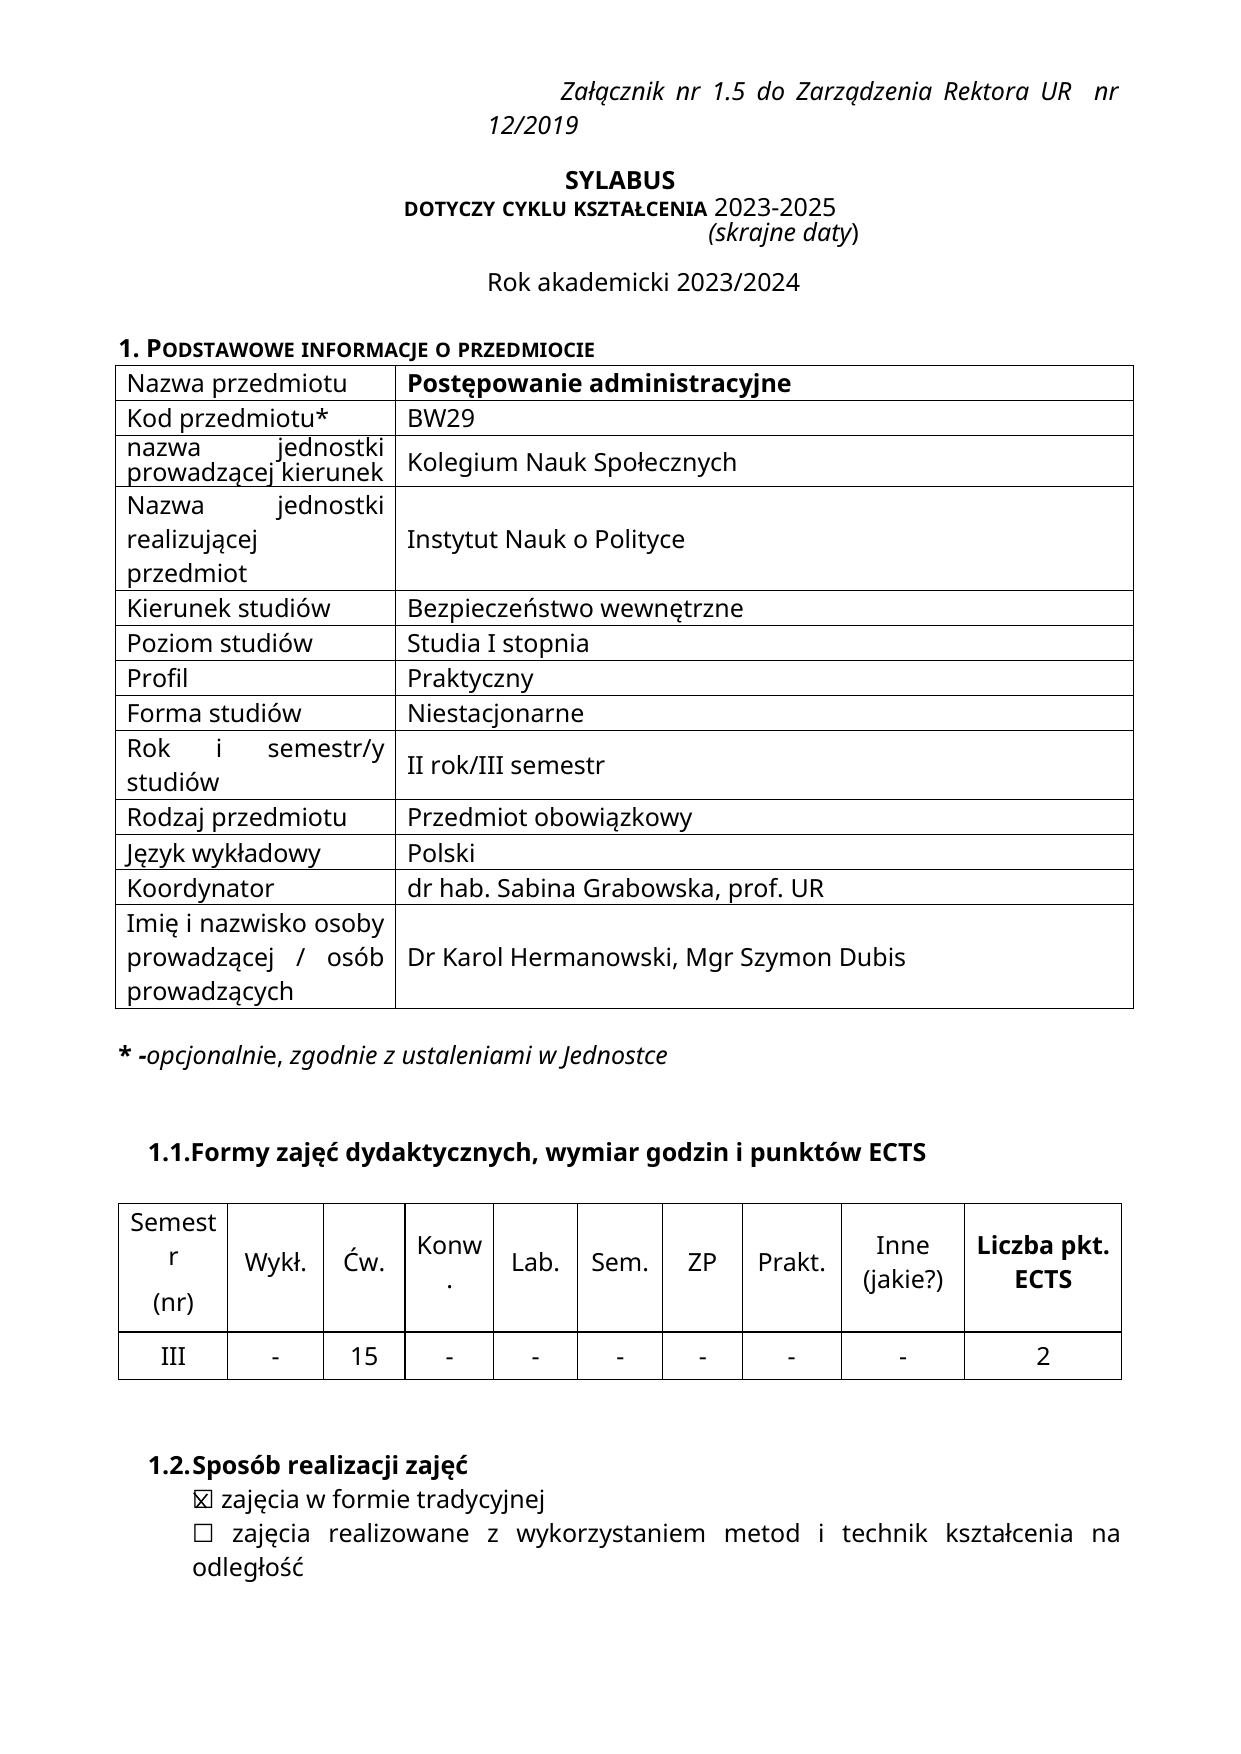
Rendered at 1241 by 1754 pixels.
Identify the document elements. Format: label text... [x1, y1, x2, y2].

table_header Sem. [578, 1204, 662, 1331]
table_cell Polski [396, 835, 1133, 869]
table_cell Rodzaj przedmiotu [116, 800, 395, 834]
table_cell Koordynator [116, 870, 395, 904]
table_cell 2 [965, 1333, 1121, 1379]
table_cell - [228, 1333, 323, 1379]
table_cell Bezpieczeństwo wewnętrzne [396, 591, 1133, 624]
text 1. Podstawowe informacje o przedmiocie [118, 331, 1122, 365]
table_cell Poziom studiów [116, 626, 395, 660]
text ☐ zajęcia realizowane z wykorzystaniem metod i technik kształcenia na odległość [192, 1516, 1122, 1584]
text dotyczy cyklu kształcenia 2023-2025 [118, 197, 1122, 222]
table_header Liczba pkt. ECTS [965, 1204, 1121, 1331]
table_cell Kod przedmiotu* [116, 401, 395, 435]
table_cell Imię i nazwisko osoby prowadzącej / osób prowadzących [116, 905, 395, 1008]
text SYLABUS [118, 163, 1122, 197]
table_cell Język wykładowy [116, 835, 395, 869]
text 1.1.Formy zajęć dydaktycznych, wymiar godzin i punktów ECTS [148, 1135, 1122, 1169]
text Załącznik nr 1.5 do Zarządzenia Rektora UR nr 12/2019 [487, 74, 1122, 142]
table_cell Studia I stopnia [396, 626, 1133, 660]
table_cell 15 [324, 1333, 404, 1379]
table_cell III [119, 1333, 227, 1379]
text 1.2. Sposób realizacji zajęć [148, 1448, 1122, 1482]
table_header Postępowanie administracyjne [396, 366, 1133, 400]
table_cell nazwa jednostki prowadzącej kierunek [116, 436, 395, 486]
table_header Wykł. [228, 1204, 323, 1331]
table_cell - [743, 1333, 841, 1379]
table_cell Niestacjonarne [396, 696, 1133, 730]
table_header Prakt. [743, 1204, 841, 1331]
table_cell Praktyczny [396, 661, 1133, 695]
table_cell Forma studiów [116, 696, 395, 730]
table_cell Kierunek studiów [116, 591, 395, 624]
table_cell - [663, 1333, 742, 1379]
table_cell - [578, 1333, 662, 1379]
text Rok akademicki 2023/2024 [118, 272, 1122, 297]
text * -opcjonalnie, zgodnie z ustaleniami w Jednostce [118, 1038, 1122, 1072]
table_cell - [842, 1333, 964, 1379]
table_cell - [406, 1333, 493, 1379]
table_header Semestr (nr) [119, 1204, 227, 1331]
table_cell Profil [116, 661, 395, 695]
table_header Ćw. [324, 1204, 404, 1331]
text ☐ zajęcia w formie tradycyjnej [192, 1482, 1122, 1516]
table_cell dr hab. Sabina Grabowska, prof. UR [396, 870, 1133, 904]
table_header Nazwa przedmiotu [116, 366, 395, 400]
table_header Lab. [494, 1204, 577, 1331]
table_cell Kolegium Nauk Społecznych [396, 436, 1133, 486]
table_cell Rok i semestr/y studiów [116, 731, 395, 799]
table_header ZP [663, 1204, 742, 1331]
table_header Inne (jakie?) [842, 1204, 964, 1331]
table_cell II rok/III semestr [396, 731, 1133, 799]
table_header Konw. [406, 1204, 493, 1331]
text (skrajne daty) [118, 222, 1122, 247]
table_cell BW29 [396, 401, 1133, 435]
table_cell Dr Karol Hermanowski, Mgr Szymon Dubis [396, 905, 1133, 1008]
table_cell Przedmiot obowiązkowy [396, 800, 1133, 834]
table_cell - [494, 1333, 577, 1379]
table_cell Nazwa jednostki realizującej przedmiot [116, 487, 395, 589]
table_cell Instytut Nauk o Polityce [396, 487, 1133, 589]
